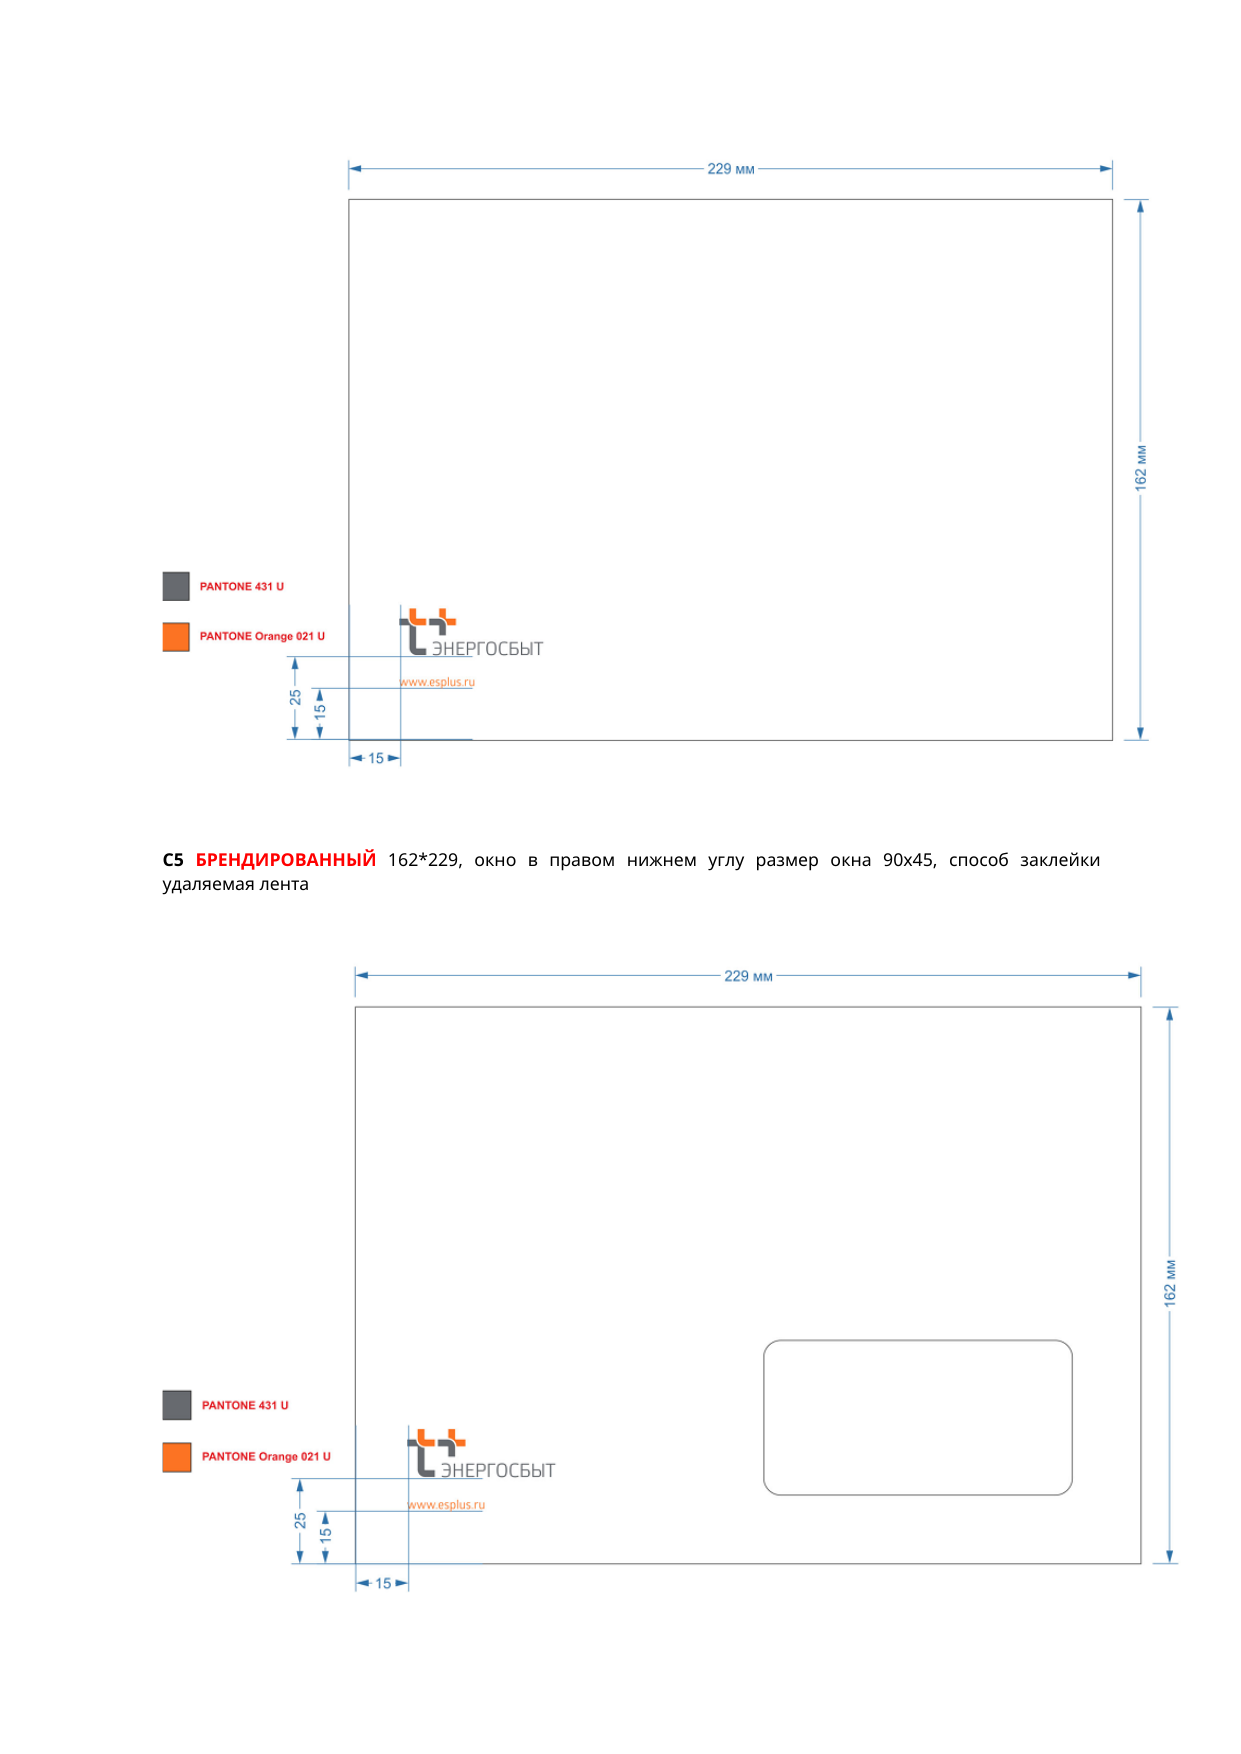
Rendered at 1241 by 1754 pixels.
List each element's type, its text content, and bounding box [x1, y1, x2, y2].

picture [162, 147, 1167, 776]
text С5 БРЕНДИРОВАННЫЙ 162*229, окно в правом нижнем углу размер окна 90х45, способ заклейки удаляемая лента [162, 848, 1102, 896]
picture [162, 952, 1209, 1608]
